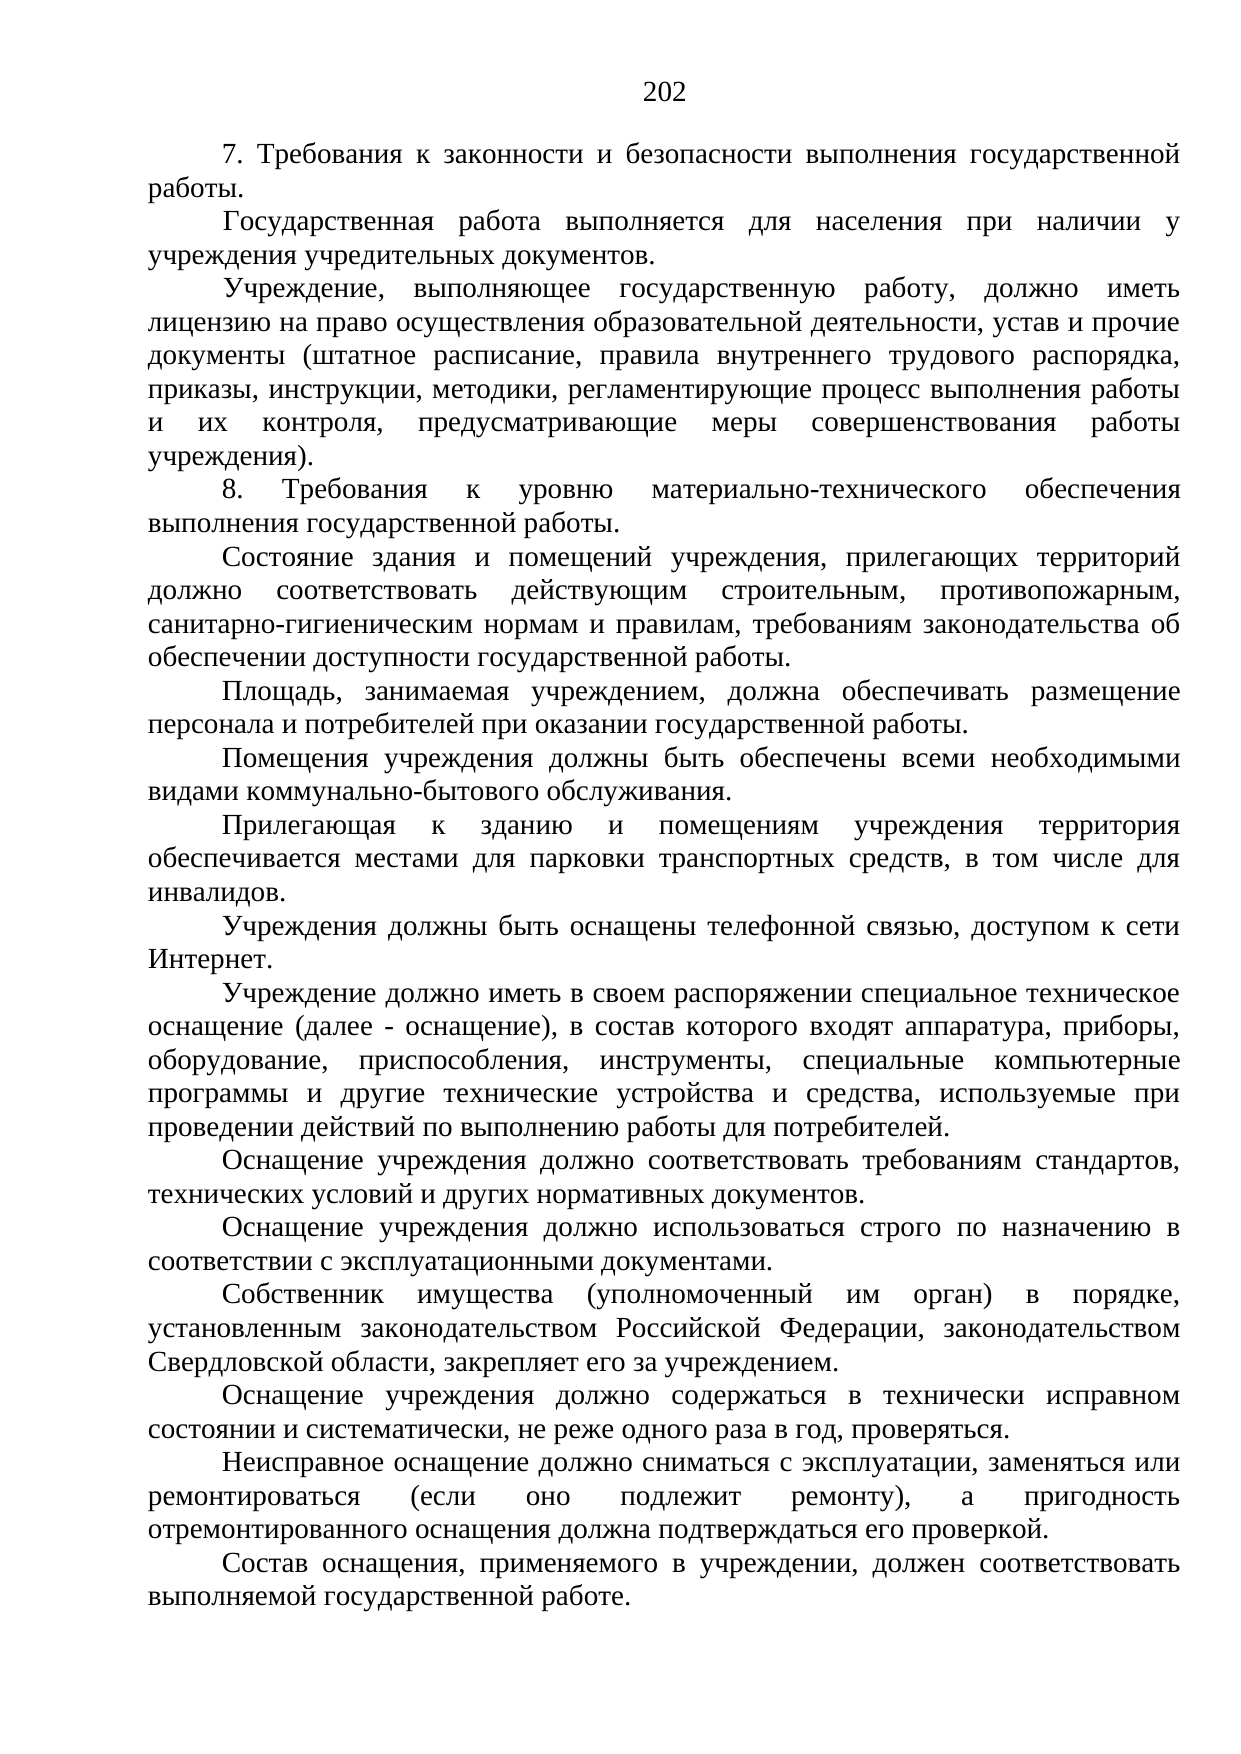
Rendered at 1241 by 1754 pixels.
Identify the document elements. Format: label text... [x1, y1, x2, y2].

text Состояние здания и помещений учреждения, прилегающих территорий должно соответствовать действующим строительным, противопожарным, санитарно-гигиеническим нормам и правилам, требованиям законодательства об обеспечении доступности государственной работы. [148, 539, 1181, 673]
text Государственная работа выполняется для населения при наличии у учреждения учредительных документов. [148, 203, 1181, 270]
text Площадь, занимаемая учреждением, должна обеспечивать размещение персонала и потребителей при оказании государственной работы. [148, 673, 1181, 740]
text Учреждение должно иметь в своем распоряжении специальное техническое оснащение (далее - оснащение), в состав которого входят аппаратура, приборы, оборудование, приспособления, инструменты, специальные компьютерные программы и другие технические устройства и средства, используемые при проведении действий по выполнению работы для потребителей. [148, 975, 1181, 1142]
text Учреждения должны быть оснащены телефонной связью, доступом к сети Интернет. [148, 908, 1181, 975]
text Неисправное оснащение должно сниматься с эксплуатации, заменяться или ремонтироваться (если оно подлежит ремонту), а пригодность отремонтированного оснащения должна подтверждаться его проверкой. [148, 1444, 1181, 1545]
text Оснащение учреждения должно соответствовать требованиям стандартов, технических условий и других нормативных документов. [148, 1142, 1181, 1209]
text 8. Требования к уровню материально-технического обеспечения выполнения государственной работы. [148, 472, 1181, 539]
text 7. Требования к законности и безопасности выполнения государственной работы. [148, 136, 1181, 203]
text Состав оснащения, применяемого в учреждении, должен соответствовать выполняемой государственной работе. [148, 1545, 1181, 1612]
text Учреждение, выполняющее государственную работу, должно иметь лицензию на право осуществления образовательной деятельности, устав и прочие документы (штатное расписание, правила внутреннего трудового распорядка, приказы, инструкции, методики, регламентирующие процесс выполнения работы и их контроля, предусматривающие меры совершенствования работы учреждения). [148, 270, 1181, 472]
text Прилегающая к зданию и помещениям учреждения территория обеспечивается местами для парковки транспортных средств, в том числе для инвалидов. [148, 807, 1181, 908]
text Помещения учреждения должны быть обеспечены всеми необходимыми видами коммунально-бытового обслуживания. [148, 740, 1181, 807]
text Собственник имущества (уполномоченный им орган) в порядке, установленным законодательством Российской Федерации, законодательством Свердловской области, закрепляет его за учреждением. [148, 1277, 1181, 1377]
text Оснащение учреждения должно использоваться строго по назначению в соответствии с эксплуатационными документами. [148, 1209, 1181, 1277]
text Оснащение учреждения должно содержаться в технически исправном состоянии и систематически, не реже одного раза в год, проверяться. [148, 1377, 1181, 1444]
